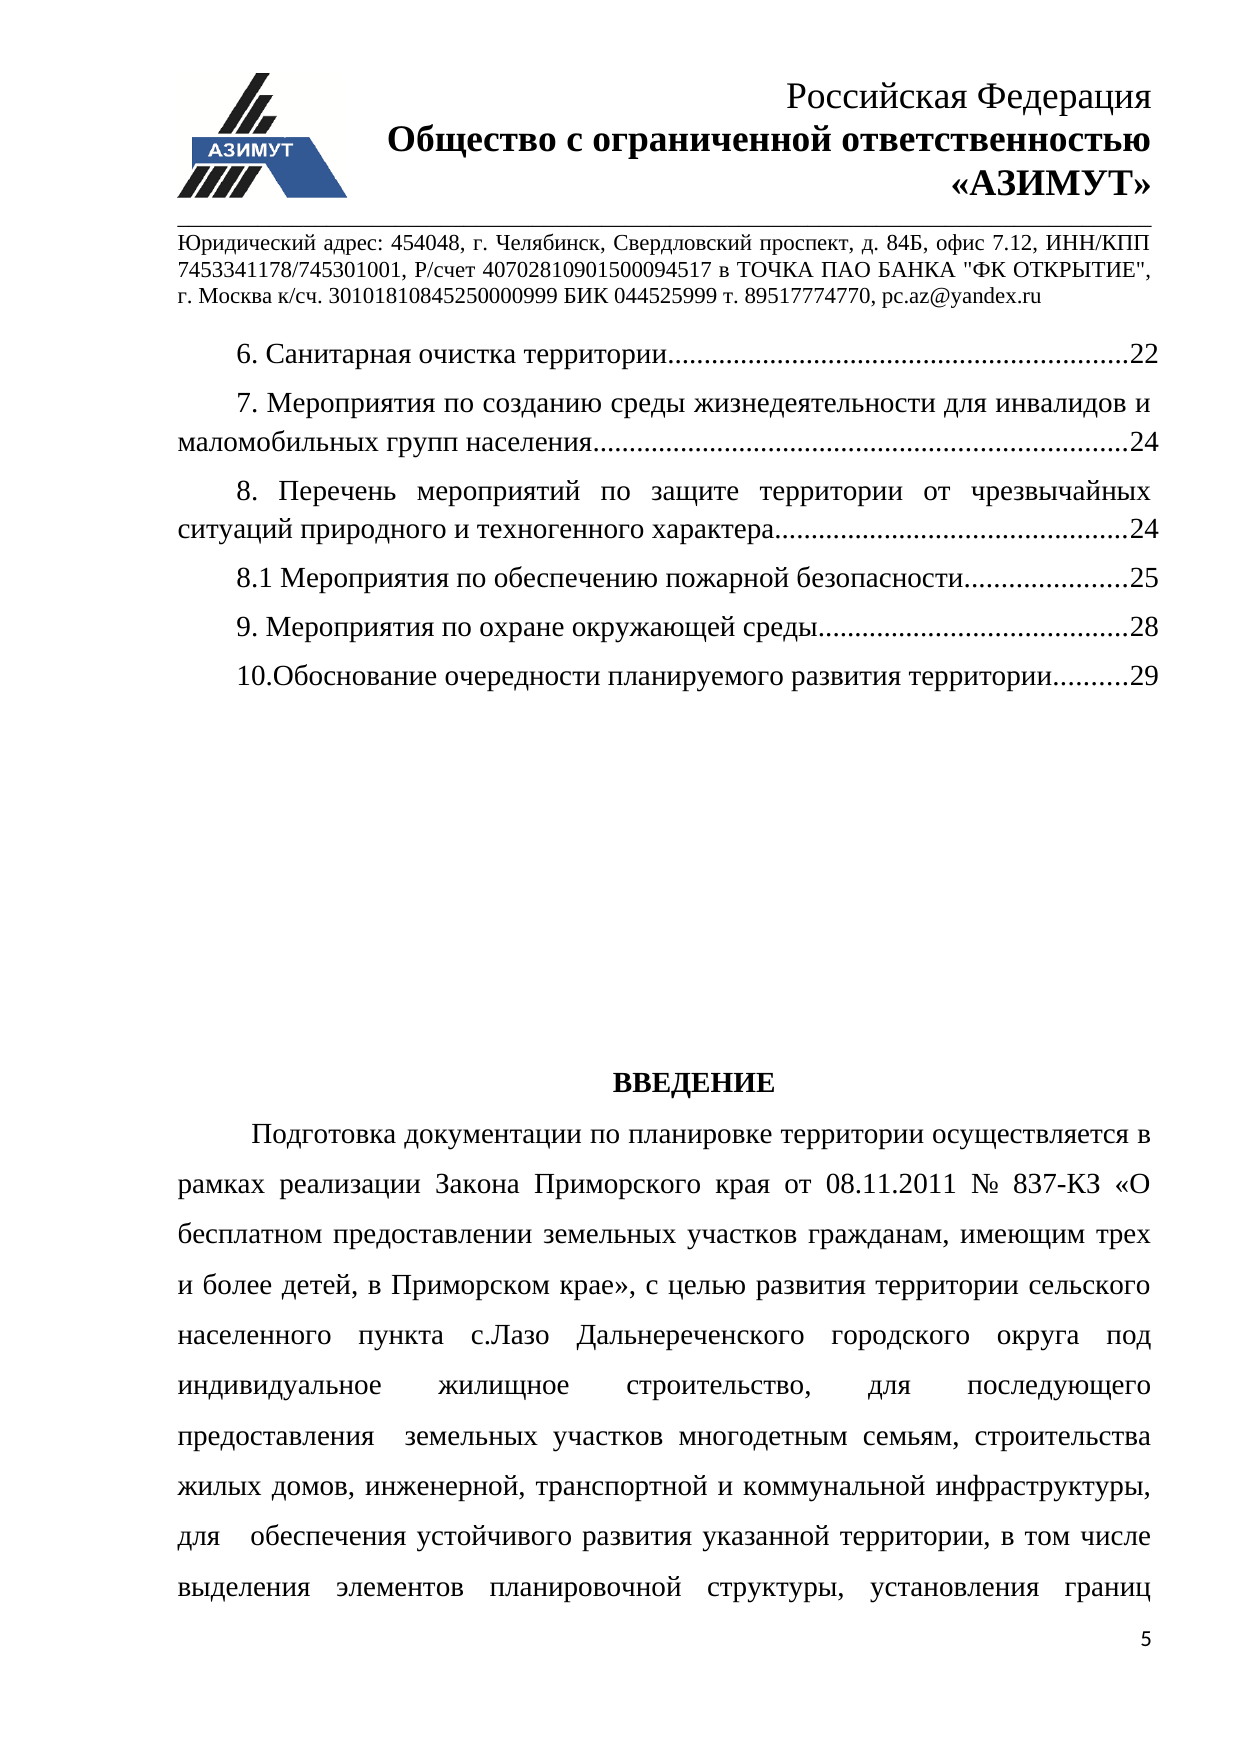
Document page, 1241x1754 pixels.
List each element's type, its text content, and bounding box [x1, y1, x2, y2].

text ВВЕДЕНИЕ [177, 1066, 1152, 1099]
picture [177, 73, 348, 199]
